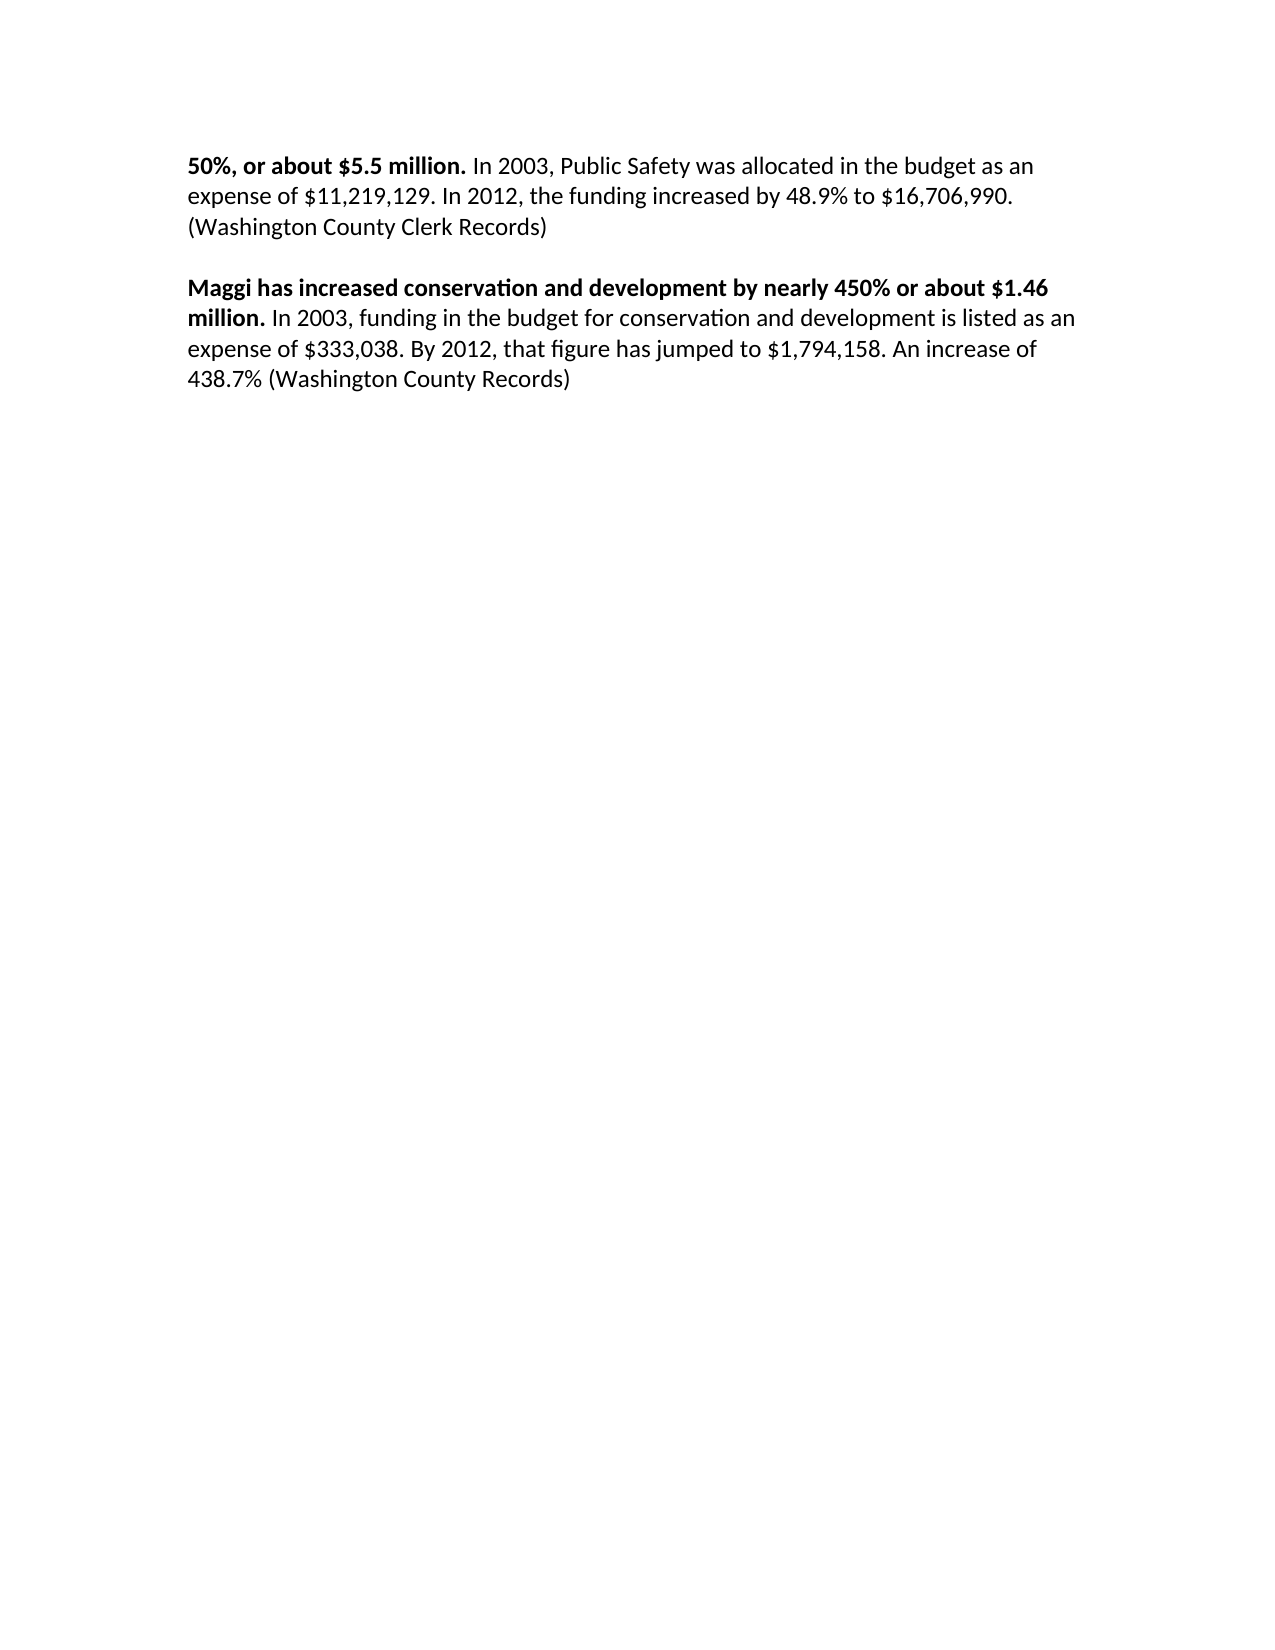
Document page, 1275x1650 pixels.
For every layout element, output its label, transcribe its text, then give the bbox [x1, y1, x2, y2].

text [187, 150, 1087, 242]
text Maggi has increased conservation and development by nearly 450% or about $1.46 million. In 2003, funding in the budget for conservation and development is listed as an expense of $333,038. By 2012, that figure has jumped to $1,794,158. An increase of 438.7% (Washington County Records) [187, 272, 1087, 394]
